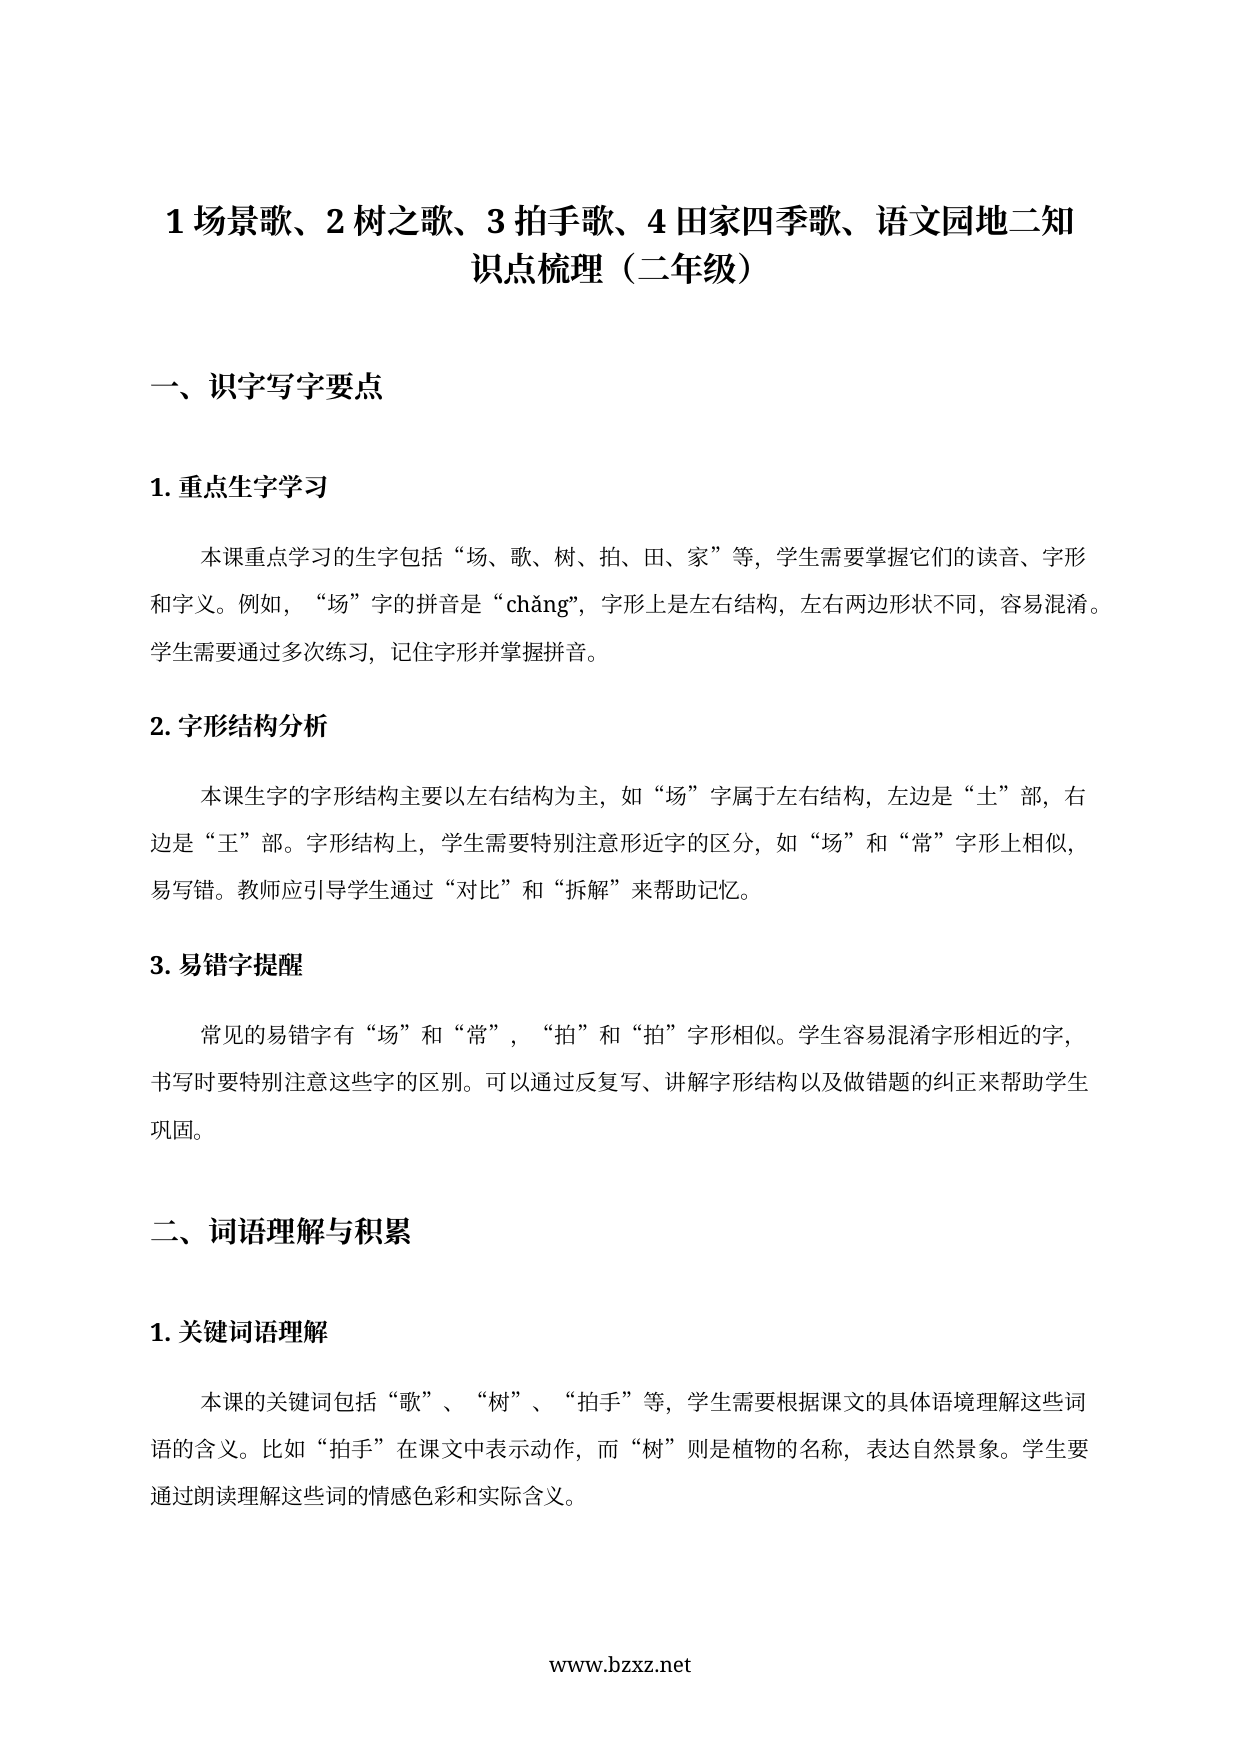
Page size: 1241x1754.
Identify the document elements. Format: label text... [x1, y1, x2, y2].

text 本课生字的字形结构主要以左右结构为主，如“场”字属于左右结构，左边是“土”部，右边是“王”部。字形结构上，学生需要特别注意形近字的区分，如“场”和“常”字形上相似，易写错。教师应引导学生通过“对比”和“拆解”来帮助记忆。 [150, 779, 1090, 905]
subtitle 3. 易错字提醒 [150, 946, 1090, 982]
subtitle 二、词语理解与积累 [150, 1209, 1090, 1251]
subtitle 1 场景歌、2 树之歌、3 拍手歌、4 田家四季歌、语文园地二知识点梳理（二年级） [150, 195, 1090, 291]
text 常见的易错字有“场”和“常”，“拍”和“拍”字形相似。学生容易混淆字形相近的字，书写时要特别注意这些字的区别。可以通过反复写、讲解字形结构以及做错题的纠正来帮助学生巩固。 [150, 1018, 1090, 1144]
text 本课的关键词包括“歌”、“树”、“拍手”等，学生需要根据课文的具体语境理解这些词语的含义。比如“拍手”在课文中表示动作，而“树”则是植物的名称，表达自然景象。学生要通过朗读理解这些词的情感色彩和实际含义。 [150, 1385, 1090, 1511]
text 本课重点学习的生字包括“场、歌、树、拍、田、家”等，学生需要掌握它们的读音、字形和字义。例如，“场”字的拼音是“chǎng”，字形上是左右结构，左右两边形状不同，容易混淆。学生需要通过多次练习，记住字形并掌握拼音。 [150, 540, 1090, 666]
subtitle 2. 字形结构分析 [150, 707, 1090, 743]
subtitle 1. 关键词语理解 [150, 1312, 1090, 1348]
subtitle 一、识字写字要点 [150, 364, 1090, 406]
subtitle 1. 重点生字学习 [150, 468, 1090, 504]
